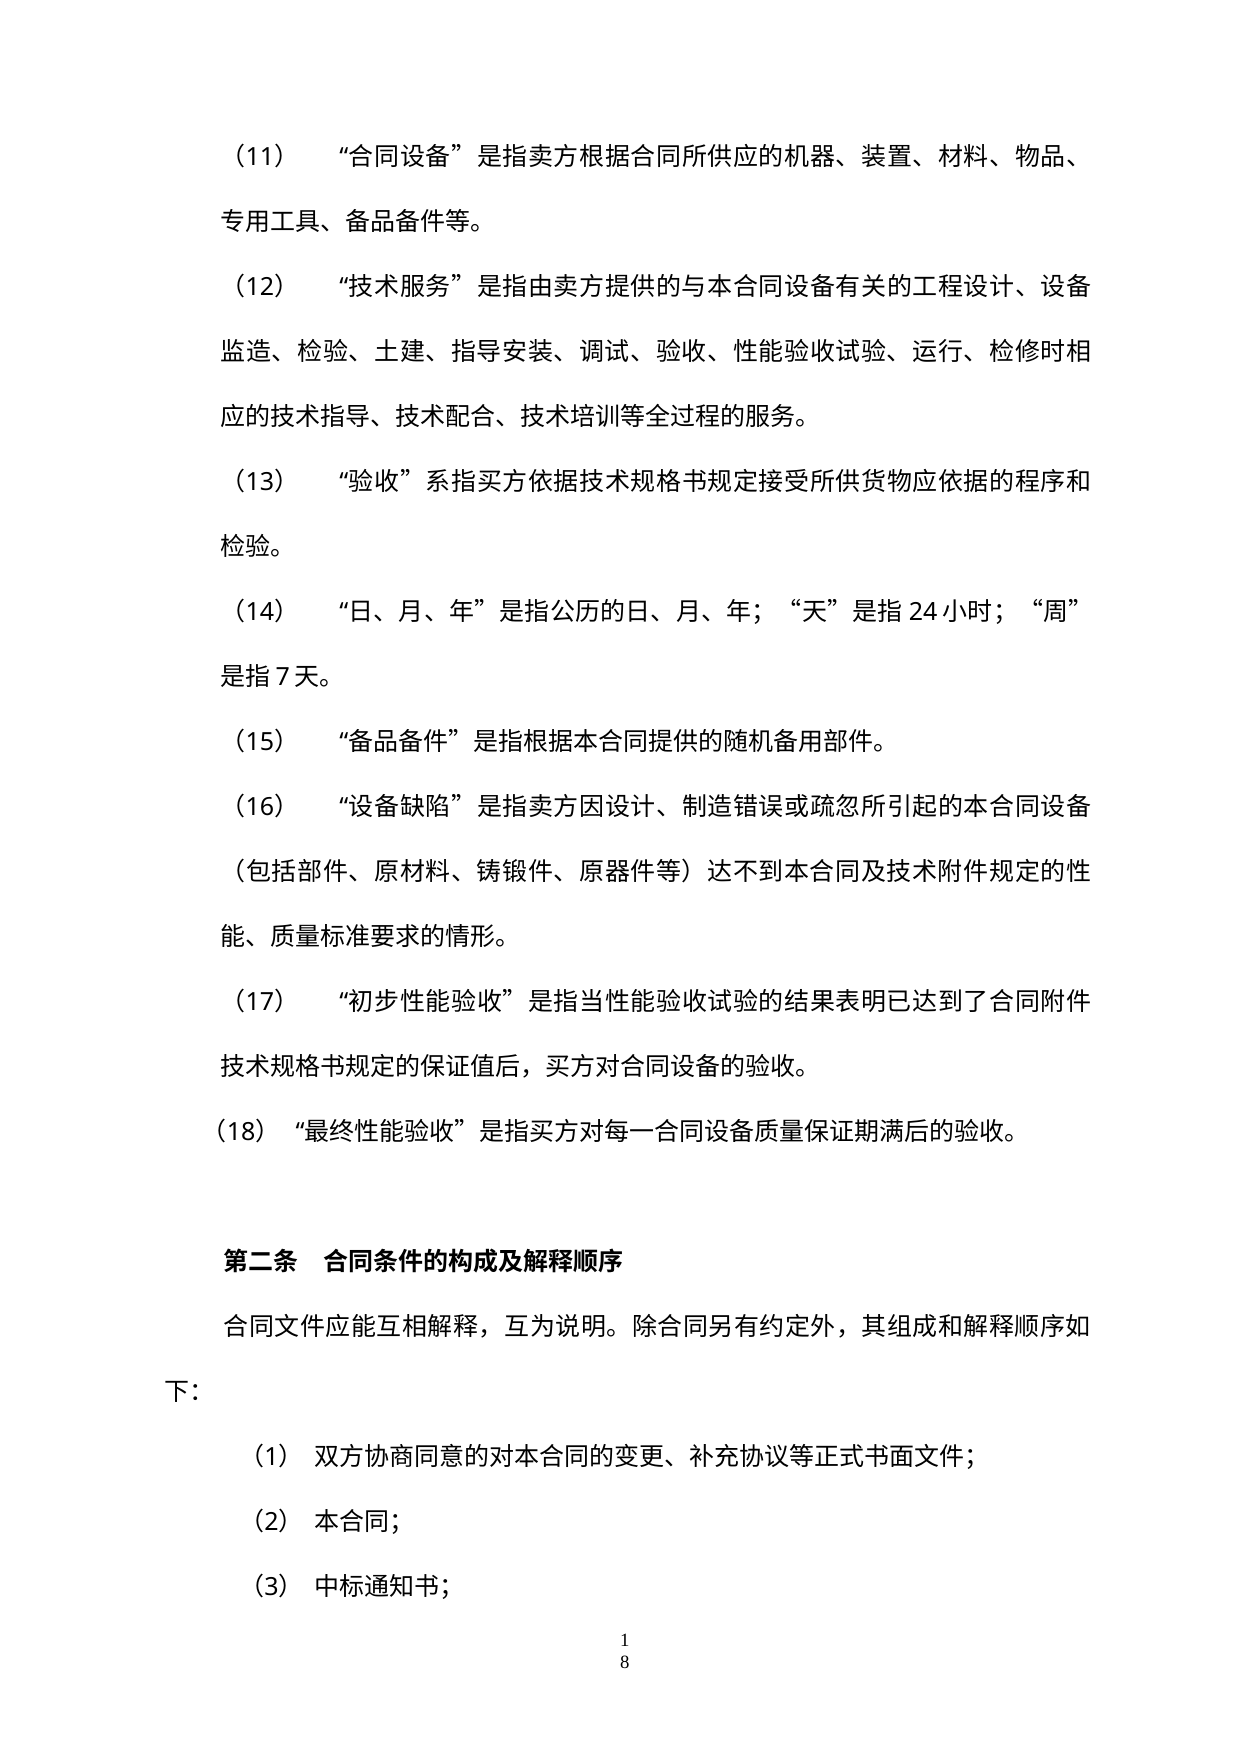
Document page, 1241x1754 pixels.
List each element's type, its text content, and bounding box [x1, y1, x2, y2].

list “日、月、年”是指公历的日、月、年；“天”是指24小时；“周”是指7天。 [220, 577, 1094, 707]
list “验收”系指买方依据技术规格书规定接受所供货物应依据的程序和检验。 [220, 447, 1094, 577]
text 第二条 合同条件的构成及解释顺序 [164, 1227, 1094, 1292]
list “设备缺陷”是指卖方因设计、制造错误或疏忽所引起的本合同设备（包括部件、原材料、铸锻件、原器件等）达不到本合同及技术附件规定的性能、质量标准要求的情形。 [220, 772, 1094, 967]
list “最终性能验收”是指买方对每一合同设备质量保证期满后的验收。 [202, 1097, 1094, 1162]
list “初步性能验收”是指当性能验收试验的结果表明已达到了合同附件技术规格书规定的保证值后，买方对合同设备的验收。 [220, 967, 1094, 1097]
list 中标通知书； [239, 1552, 1094, 1617]
list 双方协商同意的对本合同的变更、补充协议等正式书面文件； [239, 1422, 1094, 1487]
list “技术服务”是指由卖方提供的与本合同设备有关的工程设计、设备监造、检验、土建、指导安装、调试、验收、性能验收试验、运行、检修时相应的技术指导、技术配合、技术培训等全过程的服务。 [220, 252, 1094, 447]
list 本合同； [239, 1487, 1094, 1552]
list “备品备件”是指根据本合同提供的随机备用部件。 [220, 707, 1094, 772]
list “合同设备”是指卖方根据合同所供应的机器、装置、材料、物品、专用工具、备品备件等。 [220, 122, 1094, 252]
text 合同文件应能互相解释，互为说明。除合同另有约定外，其组成和解释顺序如下： [164, 1292, 1094, 1422]
